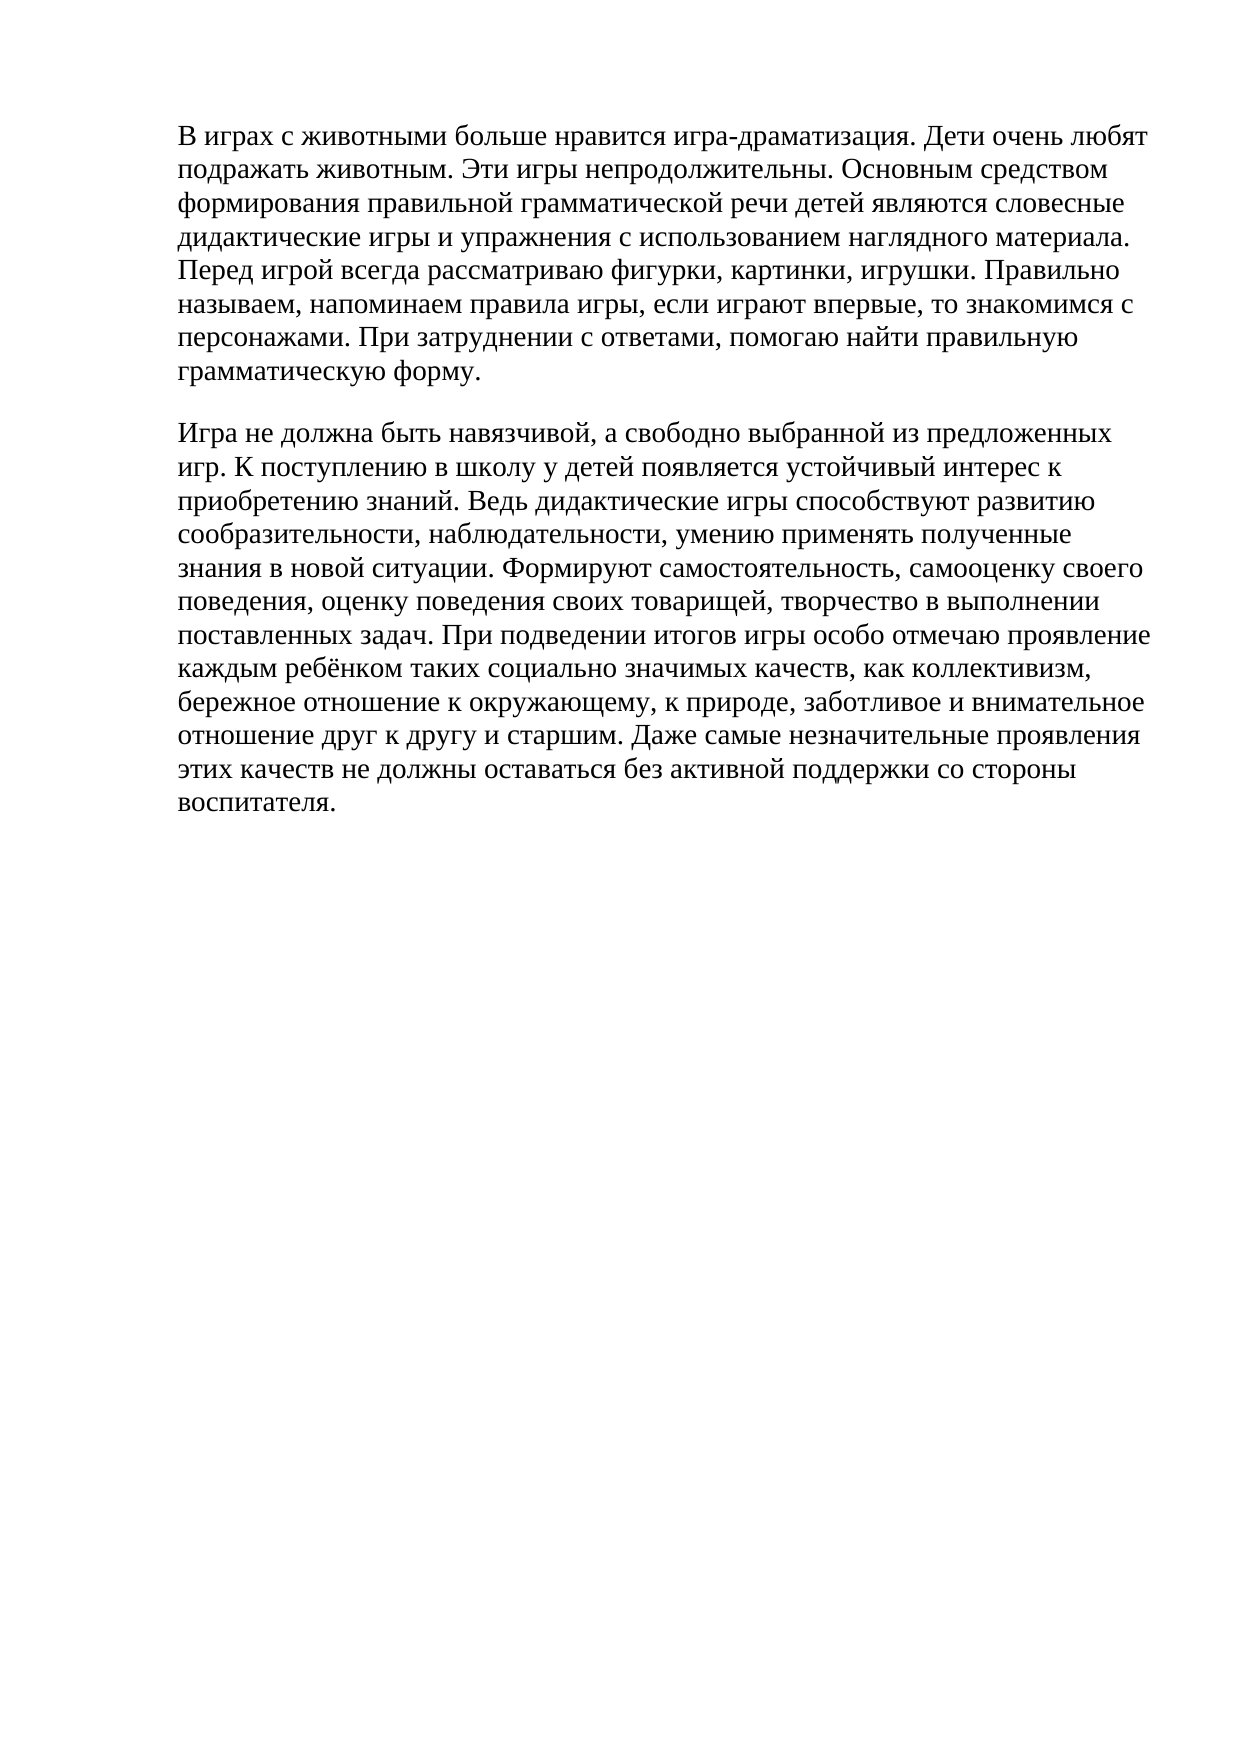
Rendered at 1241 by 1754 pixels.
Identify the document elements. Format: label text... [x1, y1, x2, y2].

text Игра не должна быть навязчивой, а свободно выбранной из предложенных игр. К поступлению в школу у детей появляется устойчивый интерес к приобретению знаний. Ведь дидактические игры способствуют развитию сообразительности, наблюдательности, умению применять полученные знания в новой ситуации. Формируют самостоятельность, самооценку своего поведения, оценку поведения своих товарищей, творчество в выполнении поставленных задач. При подведении итогов игры особо отмечаю проявление каждым ребёнком таких социально значимых качеств, как коллективизм, бережное отношение к окружающему, к природе, заботливое и внимательное отношение друг к другу и старшим. Даже самые незначительные проявления этих качеств не должны оставаться без активной поддержки со стороны воспитателя. [177, 416, 1152, 818]
text В играх с животными больше нравится игра-драматизация. Дети очень любят подражать животным. Эти игры непродолжительны. Основным средством формирования правильной грамматической речи детей являются словесные дидактические игры и упражнения с использованием наглядного материала. Перед игрой всегда рассматриваю фигурки, картинки, игрушки. Правильно называем, напоминаем правила игры, если играют впервые, то знакомимся с персонажами. При затруднении с ответами, помогаю найти правильную грамматическую форму. [177, 118, 1152, 386]
